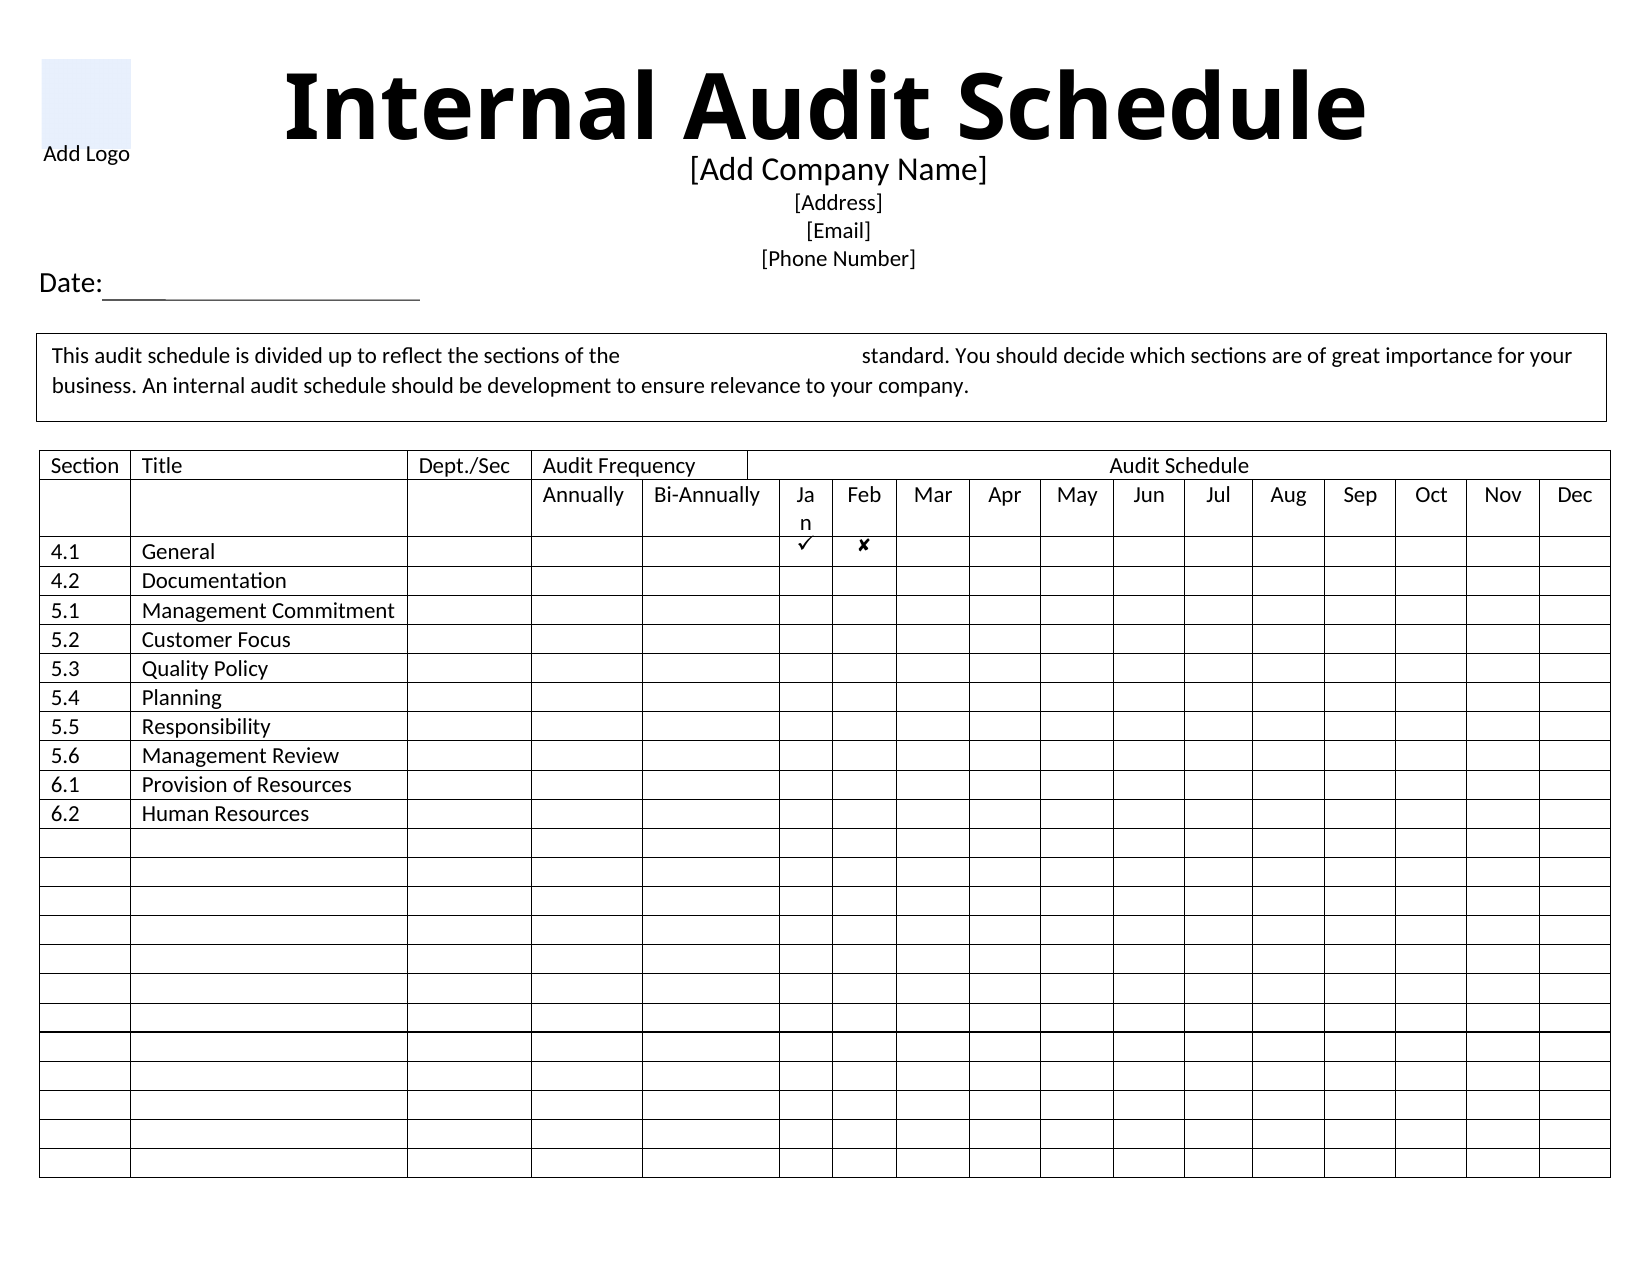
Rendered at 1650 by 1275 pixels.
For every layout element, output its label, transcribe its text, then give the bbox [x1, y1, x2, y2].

table_cell [40, 974, 130, 1002]
table_cell [970, 916, 1040, 944]
table_cell [1467, 1004, 1539, 1031]
table_cell [408, 596, 531, 624]
table_cell [40, 887, 130, 915]
table_cell [833, 537, 896, 566]
table_cell [780, 1091, 832, 1119]
table_cell [1396, 1004, 1466, 1031]
table_cell [1325, 916, 1395, 944]
table_cell [1041, 974, 1113, 1002]
table_cell [1540, 1149, 1610, 1177]
table_cell [131, 480, 407, 536]
table_cell [408, 887, 531, 915]
table_cell [643, 800, 779, 828]
table_cell Human Resources [131, 800, 407, 828]
table_cell [970, 1004, 1040, 1031]
table_cell [643, 1091, 779, 1119]
table_cell [131, 1033, 407, 1061]
table_cell [40, 858, 130, 886]
table_cell [408, 858, 531, 886]
table_cell [40, 1149, 130, 1177]
table_cell [1185, 683, 1252, 711]
table_cell [1396, 858, 1466, 886]
table_cell [1467, 829, 1539, 857]
table_cell [833, 829, 896, 857]
table_cell May [1041, 480, 1113, 536]
table_cell [897, 683, 969, 711]
table_cell 4.1 [40, 537, 130, 566]
table_cell [897, 887, 969, 915]
table_cell [40, 916, 130, 944]
table_cell [1114, 654, 1184, 682]
table_cell [532, 771, 642, 798]
table_cell [1540, 741, 1610, 769]
table_cell [532, 916, 642, 944]
table_cell [1041, 1004, 1113, 1031]
table_cell [1467, 974, 1539, 1002]
table_cell [1396, 741, 1466, 769]
table_cell [1041, 858, 1113, 886]
table_cell [532, 567, 642, 595]
table_cell [532, 1033, 642, 1061]
table_cell [532, 625, 642, 653]
table_cell [1253, 654, 1324, 682]
table_cell [897, 1120, 969, 1148]
table_cell [40, 1062, 130, 1090]
table_cell [408, 1062, 531, 1090]
table_cell [1396, 712, 1466, 740]
table_cell [1253, 1004, 1324, 1031]
table_cell [970, 800, 1040, 828]
table_cell [643, 625, 779, 653]
table_cell [833, 654, 896, 682]
table_cell [833, 1120, 896, 1148]
table_cell [1041, 712, 1113, 740]
table_cell [970, 829, 1040, 857]
table_cell [1185, 829, 1252, 857]
table_cell [1253, 1120, 1324, 1148]
table_cell [897, 974, 969, 1002]
table_cell [1041, 1120, 1113, 1148]
table_cell [1325, 1033, 1395, 1061]
table_cell [131, 858, 407, 886]
table_cell [532, 654, 642, 682]
table_cell [1041, 596, 1113, 624]
table_cell [1467, 945, 1539, 973]
table_cell [780, 887, 832, 915]
table_cell [833, 596, 896, 624]
table_cell [1467, 858, 1539, 886]
table_cell [131, 1120, 407, 1148]
table_cell [532, 537, 642, 566]
table_cell [1396, 800, 1466, 828]
table_cell [1185, 537, 1252, 566]
table_cell [970, 1149, 1040, 1177]
table_cell [897, 1033, 969, 1061]
table_cell [970, 887, 1040, 915]
table_cell Jan [780, 480, 832, 536]
table_cell [40, 1004, 130, 1031]
table_cell [40, 1120, 130, 1148]
table_cell [1396, 1120, 1466, 1148]
table_cell [1041, 741, 1113, 769]
table_cell [1467, 1120, 1539, 1148]
table_cell [833, 1149, 896, 1177]
table_cell [532, 887, 642, 915]
table_cell [1540, 1004, 1610, 1031]
table_cell [532, 683, 642, 711]
table_cell [1185, 1091, 1252, 1119]
table_cell [131, 1062, 407, 1090]
table_cell [1185, 887, 1252, 915]
table_cell Management Commitment [131, 596, 407, 624]
table_cell [1253, 596, 1324, 624]
table_cell [1185, 916, 1252, 944]
table_cell [780, 712, 832, 740]
table_cell [1396, 829, 1466, 857]
table_cell [532, 1004, 642, 1031]
table_cell [1540, 916, 1610, 944]
table_cell [1540, 887, 1610, 915]
table_cell [1041, 537, 1113, 566]
table_cell [780, 1004, 832, 1031]
table_cell [643, 1120, 779, 1148]
table_cell [1185, 945, 1252, 973]
table_cell [40, 1091, 130, 1119]
table_cell [1396, 1033, 1466, 1061]
table_cell [1185, 800, 1252, 828]
table_cell [1467, 887, 1539, 915]
table_cell [1114, 945, 1184, 973]
table_cell [1253, 537, 1324, 566]
table_cell [1185, 1120, 1252, 1148]
table_cell [1396, 596, 1466, 624]
table_cell Aug [1253, 480, 1324, 536]
table_cell [643, 567, 779, 595]
table_cell [131, 1004, 407, 1031]
table_cell [1114, 1149, 1184, 1177]
table_cell [970, 1120, 1040, 1148]
table_cell [532, 596, 642, 624]
table_cell [1325, 567, 1395, 595]
table_cell Jul [1185, 480, 1252, 536]
table_cell [897, 567, 969, 595]
table_cell [532, 1062, 642, 1090]
table_cell [1325, 596, 1395, 624]
table_cell [833, 1033, 896, 1061]
table_cell [780, 829, 832, 857]
table_cell 5.4 [40, 683, 130, 711]
table_cell [970, 741, 1040, 769]
table_cell [1114, 596, 1184, 624]
table_cell [970, 712, 1040, 740]
table_cell [1540, 771, 1610, 798]
table_cell [532, 974, 642, 1002]
table_cell 6.2 [40, 800, 130, 828]
table_cell [1325, 771, 1395, 798]
table_cell [833, 945, 896, 973]
table_cell Mar [897, 480, 969, 536]
table_cell [408, 480, 531, 536]
table_cell [131, 974, 407, 1002]
table_cell [532, 1149, 642, 1177]
table_cell [1041, 654, 1113, 682]
table_cell [1540, 596, 1610, 624]
table_cell [1185, 741, 1252, 769]
table_cell [897, 916, 969, 944]
table_cell [1253, 712, 1324, 740]
table_cell [1467, 1062, 1539, 1090]
table_cell [1540, 1091, 1610, 1119]
table_cell [1325, 1004, 1395, 1031]
table_cell [1325, 1149, 1395, 1177]
picture [41, 59, 131, 149]
table_cell [1185, 1004, 1252, 1031]
table_cell [1114, 537, 1184, 566]
table_cell [1467, 1149, 1539, 1177]
table_cell [1396, 887, 1466, 915]
table_cell [1325, 537, 1395, 566]
table_cell [833, 916, 896, 944]
table_cell [1467, 683, 1539, 711]
table_cell [1253, 625, 1324, 653]
table_cell [1041, 800, 1113, 828]
table_cell [1114, 1091, 1184, 1119]
table_cell [833, 567, 896, 595]
table_cell [780, 683, 832, 711]
table_cell [1325, 945, 1395, 973]
table_cell 5.5 [40, 712, 130, 740]
table_cell [408, 654, 531, 682]
table_cell [833, 1062, 896, 1090]
table_cell [40, 480, 130, 536]
table_cell [1396, 567, 1466, 595]
table_cell [1114, 858, 1184, 886]
table_cell [643, 683, 779, 711]
table_cell [1185, 858, 1252, 886]
table_cell [970, 1033, 1040, 1061]
table_cell [1540, 829, 1610, 857]
table_cell [1467, 596, 1539, 624]
table_cell [1253, 741, 1324, 769]
table_cell [897, 945, 969, 973]
table_cell [1041, 1062, 1113, 1090]
table_cell [1114, 712, 1184, 740]
table_cell [833, 800, 896, 828]
table_cell [1396, 683, 1466, 711]
table_cell [40, 829, 130, 857]
table_cell [1253, 945, 1324, 973]
table_cell [780, 741, 832, 769]
table_cell [1185, 596, 1252, 624]
table_cell [643, 596, 779, 624]
table_cell [780, 596, 832, 624]
table_cell [970, 654, 1040, 682]
table_cell [1253, 800, 1324, 828]
table_cell [897, 1149, 969, 1177]
table_cell [1253, 683, 1324, 711]
table_cell 6.1 [40, 771, 130, 798]
table_cell [780, 916, 832, 944]
table_cell [1325, 654, 1395, 682]
table_cell [1467, 1033, 1539, 1061]
table_cell [1396, 1091, 1466, 1119]
table_cell [643, 1149, 779, 1177]
table_cell [532, 1120, 642, 1148]
table_cell [408, 683, 531, 711]
table_cell [1325, 712, 1395, 740]
table_cell [1467, 567, 1539, 595]
table_cell [1253, 1062, 1324, 1090]
table_header Section [40, 451, 130, 479]
table_cell [532, 800, 642, 828]
table_cell Responsibility [131, 712, 407, 740]
table_cell [1185, 771, 1252, 798]
table_cell [1396, 625, 1466, 653]
table_cell [1325, 858, 1395, 886]
table_header Dept./Sec [408, 451, 531, 479]
table_cell [1467, 712, 1539, 740]
table_cell [131, 1149, 407, 1177]
table_cell [833, 887, 896, 915]
table_cell [1185, 1062, 1252, 1090]
table_cell Oct [1396, 480, 1466, 536]
table_cell 5.3 [40, 654, 130, 682]
table_cell [897, 771, 969, 798]
table_cell [780, 654, 832, 682]
table_cell [780, 945, 832, 973]
table_cell [970, 625, 1040, 653]
table_cell [897, 654, 969, 682]
table_cell [897, 800, 969, 828]
table_cell [131, 945, 407, 973]
table_cell [833, 771, 896, 798]
table_cell [780, 1062, 832, 1090]
table_cell [1253, 567, 1324, 595]
table_cell [780, 800, 832, 828]
table_cell [1325, 625, 1395, 653]
table_cell [131, 1091, 407, 1119]
table_cell [970, 683, 1040, 711]
table_cell [1185, 654, 1252, 682]
table_cell [1325, 974, 1395, 1002]
table_cell [1467, 771, 1539, 798]
table_cell [131, 916, 407, 944]
table_cell [643, 887, 779, 915]
table_cell [408, 916, 531, 944]
table_cell [40, 1033, 130, 1061]
table_cell [1114, 1120, 1184, 1148]
table_cell [897, 1091, 969, 1119]
table_cell [1041, 945, 1113, 973]
table_cell [1114, 1004, 1184, 1031]
table_cell [408, 1033, 531, 1061]
table_cell [643, 1033, 779, 1061]
table_cell [970, 537, 1040, 566]
table_cell [1540, 1062, 1610, 1090]
table_cell [1041, 1091, 1113, 1119]
table_cell [40, 945, 130, 973]
table_cell [643, 945, 779, 973]
table_cell [1185, 974, 1252, 1002]
table_cell [1114, 1062, 1184, 1090]
table_cell Nov [1467, 480, 1539, 536]
table_cell [1396, 654, 1466, 682]
table_cell Customer Focus [131, 625, 407, 653]
table_cell 5.6 [40, 741, 130, 769]
table_cell [1114, 625, 1184, 653]
table_cell [1540, 1033, 1610, 1061]
table_cell [643, 654, 779, 682]
table_cell [1185, 1149, 1252, 1177]
table_cell [1114, 887, 1184, 915]
table_cell [833, 1091, 896, 1119]
table_cell [1325, 1120, 1395, 1148]
table_cell Feb [833, 480, 896, 536]
table_cell 4.2 [40, 567, 130, 595]
table_cell [1041, 625, 1113, 653]
table_cell Sep [1325, 480, 1395, 536]
table_cell [1325, 683, 1395, 711]
table_cell [1253, 858, 1324, 886]
table_cell [131, 887, 407, 915]
table_cell [897, 537, 969, 566]
table_cell [532, 741, 642, 769]
table_cell [643, 537, 779, 566]
table_cell [1396, 945, 1466, 973]
table_cell [1325, 800, 1395, 828]
table_cell [897, 712, 969, 740]
table_cell [897, 625, 969, 653]
table_cell [1325, 741, 1395, 769]
table_cell [1540, 712, 1610, 740]
table_cell [1114, 829, 1184, 857]
table_cell [970, 858, 1040, 886]
table_cell [1253, 1091, 1324, 1119]
table_cell Management Review [131, 741, 407, 769]
table_cell [1467, 1091, 1539, 1119]
table_cell [408, 800, 531, 828]
table_cell [1253, 887, 1324, 915]
table_cell [1467, 916, 1539, 944]
table_cell Quality Policy [131, 654, 407, 682]
table_cell [1396, 1149, 1466, 1177]
table_cell [643, 741, 779, 769]
table_cell [1041, 683, 1113, 711]
table_cell [643, 1004, 779, 1031]
table_cell [408, 1120, 531, 1148]
table_cell [1325, 887, 1395, 915]
table_cell [532, 1091, 642, 1119]
table_cell Planning [131, 683, 407, 711]
table_cell [408, 712, 531, 740]
table_cell [408, 829, 531, 857]
table_cell [1253, 1033, 1324, 1061]
table_cell [1041, 771, 1113, 798]
table_cell 5.2 [40, 625, 130, 653]
table_cell [1114, 683, 1184, 711]
table_cell [897, 741, 969, 769]
table_cell [1114, 567, 1184, 595]
table_cell [1325, 1091, 1395, 1119]
table_cell [1540, 800, 1610, 828]
table_cell [970, 771, 1040, 798]
table_cell [1467, 537, 1539, 566]
table_cell [780, 537, 832, 566]
table_cell [1396, 1062, 1466, 1090]
table_cell [1540, 974, 1610, 1002]
table_cell [1185, 1033, 1252, 1061]
table_cell [643, 1062, 779, 1090]
table_cell [1253, 829, 1324, 857]
table_cell [1325, 1062, 1395, 1090]
table_cell [408, 741, 531, 769]
table_cell [532, 829, 642, 857]
table_cell [532, 945, 642, 973]
table_cell [897, 1062, 969, 1090]
table_cell [408, 1004, 531, 1031]
table_cell [780, 771, 832, 798]
table_cell [970, 974, 1040, 1002]
table_cell [131, 829, 407, 857]
table_cell [1396, 974, 1466, 1002]
table_cell [833, 741, 896, 769]
table_cell [1540, 537, 1610, 566]
table_cell [1041, 567, 1113, 595]
table_cell [833, 1004, 896, 1031]
table_cell [1540, 1120, 1610, 1148]
table_cell [1253, 1149, 1324, 1177]
table_cell Provision of Resources [131, 771, 407, 798]
table_cell [780, 1033, 832, 1061]
table_cell [1467, 625, 1539, 653]
table_cell [1041, 829, 1113, 857]
table_cell [1467, 800, 1539, 828]
table_cell [1540, 625, 1610, 653]
table_cell [1253, 916, 1324, 944]
table_cell [1114, 974, 1184, 1002]
table_cell [970, 945, 1040, 973]
table_cell [833, 683, 896, 711]
table_cell [780, 567, 832, 595]
table_cell [1253, 974, 1324, 1002]
table_header Audit Frequency [532, 451, 747, 479]
table_cell [408, 945, 531, 973]
table_cell [970, 567, 1040, 595]
table_cell [897, 596, 969, 624]
table_cell Documentation [131, 567, 407, 595]
table_cell [833, 625, 896, 653]
table_cell [1540, 858, 1610, 886]
table_cell [1114, 916, 1184, 944]
table_cell [970, 596, 1040, 624]
table_cell [897, 858, 969, 886]
table_cell Dec [1540, 480, 1610, 536]
table_cell [1041, 1033, 1113, 1061]
table_cell [1540, 683, 1610, 711]
table_cell [1396, 771, 1466, 798]
table_cell [1185, 567, 1252, 595]
table_cell [1540, 567, 1610, 595]
table_cell [897, 829, 969, 857]
table_cell Jun [1114, 480, 1184, 536]
table_cell [1540, 945, 1610, 973]
table_cell [780, 858, 832, 886]
table_cell 5.1 [40, 596, 130, 624]
table_cell [1114, 771, 1184, 798]
table_cell [1467, 654, 1539, 682]
table_cell [532, 712, 642, 740]
table_cell [643, 829, 779, 857]
table_cell [780, 1149, 832, 1177]
table_cell [408, 625, 531, 653]
table_cell Apr [970, 480, 1040, 536]
table_cell [408, 1149, 531, 1177]
table_cell [1540, 654, 1610, 682]
table_cell [408, 974, 531, 1002]
table_cell [1114, 741, 1184, 769]
table_cell [643, 974, 779, 1002]
table_cell [1396, 537, 1466, 566]
table_cell [1185, 712, 1252, 740]
table_cell [643, 712, 779, 740]
table_cell [1467, 741, 1539, 769]
table_cell [643, 771, 779, 798]
table_cell [1041, 916, 1113, 944]
table_header Audit Schedule [748, 451, 1610, 479]
table_cell [643, 916, 779, 944]
table_cell [780, 625, 832, 653]
table_cell [970, 1091, 1040, 1119]
table_cell Bi-Annually [643, 480, 779, 536]
table_cell [643, 858, 779, 886]
table_cell [833, 974, 896, 1002]
table_cell [897, 1004, 969, 1031]
table_cell [1041, 887, 1113, 915]
table_cell [408, 537, 531, 566]
table_cell [1325, 829, 1395, 857]
table_cell [408, 567, 531, 595]
table_cell [780, 1120, 832, 1148]
table_cell [1185, 625, 1252, 653]
table_cell [970, 1062, 1040, 1090]
table_cell Annually [532, 480, 642, 536]
table_cell General [131, 537, 407, 566]
table_cell [532, 858, 642, 886]
table_cell [780, 974, 832, 1002]
table_cell [1114, 800, 1184, 828]
table_cell [833, 712, 896, 740]
table_header Title [131, 451, 407, 479]
table_cell [1253, 771, 1324, 798]
table_cell [833, 858, 896, 886]
table_cell [408, 1091, 531, 1119]
table_cell [1396, 916, 1466, 944]
table_cell [1114, 1033, 1184, 1061]
table_cell [408, 771, 531, 798]
table_cell [1041, 1149, 1113, 1177]
